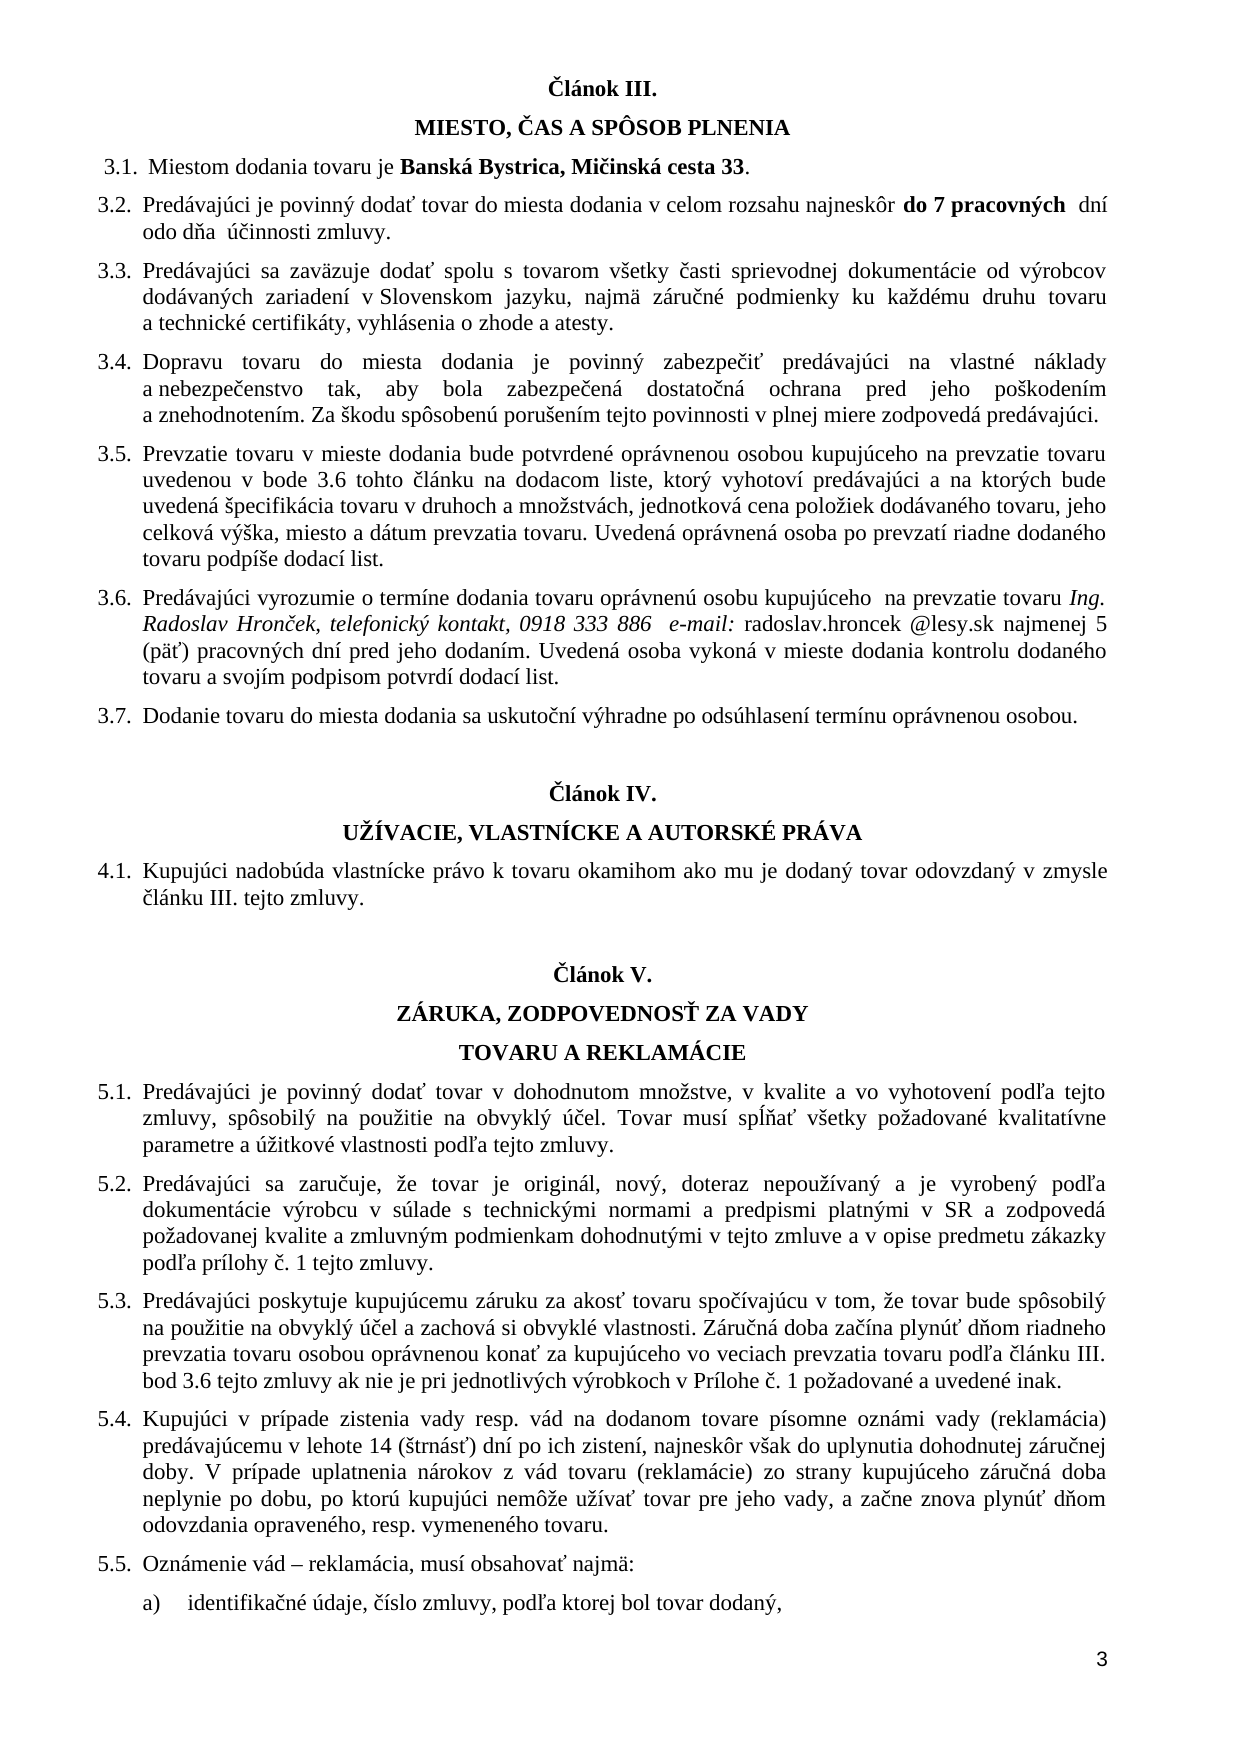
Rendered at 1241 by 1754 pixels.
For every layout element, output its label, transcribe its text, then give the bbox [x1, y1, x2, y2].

text TOVARU A REKLAMÁCIE [97, 1039, 1107, 1066]
list Predávajúci je povinný dodať tovar v dohodnutom množstve, v kvalite a vo vyhotovení podľa tejto zmluvy, spôsobilý na použitie na obvyklý účel. Tovar musí spĺňať všetky požadované kvalitatívne parametre a úžitkové vlastnosti podľa tejto zmluvy. [97, 1078, 1107, 1157]
list Predávajúci poskytuje kupujúcemu záruku za akosť tovaru spočívajúcu v tom, že tovar bude spôsobilý na použitie na obvyklý účel a zachová si obvyklé vlastnosti. Záručná doba začína plynúť dňom riadneho prevzatia tovaru osobou oprávnenou konať za kupujúceho vo veciach prevzatia tovaru podľa článku III. bod 3.6 tejto zmluvy ak nie je pri jednotlivých výrobkoch v Prílohe č. 1 požadované a uvedené inak. [97, 1288, 1107, 1393]
text ZÁRUKA, ZODPOVEDNOSŤ ZA VADY [97, 1000, 1107, 1027]
list Oznámenie vád – reklamácia, musí obsahovať najmä: [97, 1550, 1107, 1576]
text Článok IV. [97, 780, 1107, 806]
list Prevzatie tovaru v mieste dodania bude potvrdené oprávnenou osobou kupujúceho na prevzatie tovaru uvedenou v bode 3.6 tohto článku na dodacom liste, ktorý vyhotoví predávajúci a na ktorých bude uvedená špecifikácia tovaru v druhoch a množstvách, jednotková cena položiek dodávaného tovaru, jeho celková výška, miesto a dátum prevzatia tovaru. Uvedená oprávnená osoba po prevzatí riadne dodaného tovaru podpíše dodací list. [97, 440, 1107, 572]
list Kupujúci v prípade zistenia vady resp. vád na dodanom tovare písomne oznámi vady (reklamácia) predávajúcemu v lehote 14 (štrnásť) dní po ich zistení, najneskôr však do uplynutia dohodnutej záručnej doby. V prípade uplatnenia nárokov z vád tovaru (reklamácie) zo strany kupujúceho záručná doba neplynie po dobu, po ktorú kupujúci nemôže užívať tovar pre jeho vady, a začne znova plynúť dňom odovzdania opraveného, resp. vymeneného tovaru. [97, 1406, 1107, 1537]
text a) identifikačné údaje, číslo zmluvy, podľa ktorej bol tovar dodaný, [142, 1589, 1107, 1615]
list Predávajúci sa zaručuje, že tovar je originál, nový, doteraz nepoužívaný a je vyrobený podľa dokumentácie výrobcu v súlade s technickými normami a predpismi platnými v SR a zodpovedá požadovanej kvalite a zmluvným podmienkam dohodnutými v tejto zmluve a v opise predmetu zákazky podľa prílohy č. 1 tejto zmluvy. [97, 1170, 1107, 1275]
text Článok V.‎ [97, 962, 1107, 988]
list Predávajúci sa zaväzuje dodať spolu s tovarom všetky časti sprievodnej dokumentácie od výrobcov dodávaných zariadení v Slovenskom jazyku, najmä záručné podmienky ku každému druhu tovaru a technické certifikáty, vyhlásenia o zhode a atesty. [97, 257, 1107, 336]
list Kupujúci nadobúda vlastnícke právo k tovaru okamihom ako mu je dodaný tovar odovzdaný v zmysle článku III. tejto zmluvy. [97, 857, 1107, 910]
list Predávajúci je povinný dodať tovar do miesta dodania v celom rozsahu najneskôr do 7 pracovných dní odo dňa účinnosti zmluvy. [97, 192, 1107, 244]
list Miestom dodania tovaru je Banská Bystrica, Mičinská cesta 33. [103, 153, 1107, 179]
text MIESTO, ČAS A SPÔSOB PLNENIA [97, 114, 1107, 140]
text UŽÍVACIE, VLASTNÍCKE A AUTORSKÉ PRÁVA [97, 819, 1107, 845]
text Článok III. [97, 75, 1107, 101]
list Predávajúci vyrozumie o termíne dodania tovaru oprávnenú osobu kupujúceho na prevzatie tovaru Ing. Radoslav Hronček, telefonický kontakt, 0918 333 886 e-mail: radoslav.hroncek @lesy.sk najmenej 5 (päť) pracovných dní pred jeho dodaním. Uvedená osoba vykoná v mieste dodania kontrolu dodaného tovaru a svojím podpisom potvrdí dodací list. [97, 584, 1107, 689]
list Dopravu tovaru do miesta dodania je povinný zabezpečiť predávajúci na vlastné náklady a nebezpečenstvo tak, aby bola zabezpečená dostatočná ochrana pred jeho poškodením a znehodnotením. Za škodu spôsobenú porušením tejto povinnosti v plnej miere zodpovedá predávajúci. [97, 348, 1107, 427]
list Dodanie tovaru do miesta dodania sa uskutoční výhradne po odsúhlasení termínu oprávnenou osobou. [97, 702, 1107, 728]
